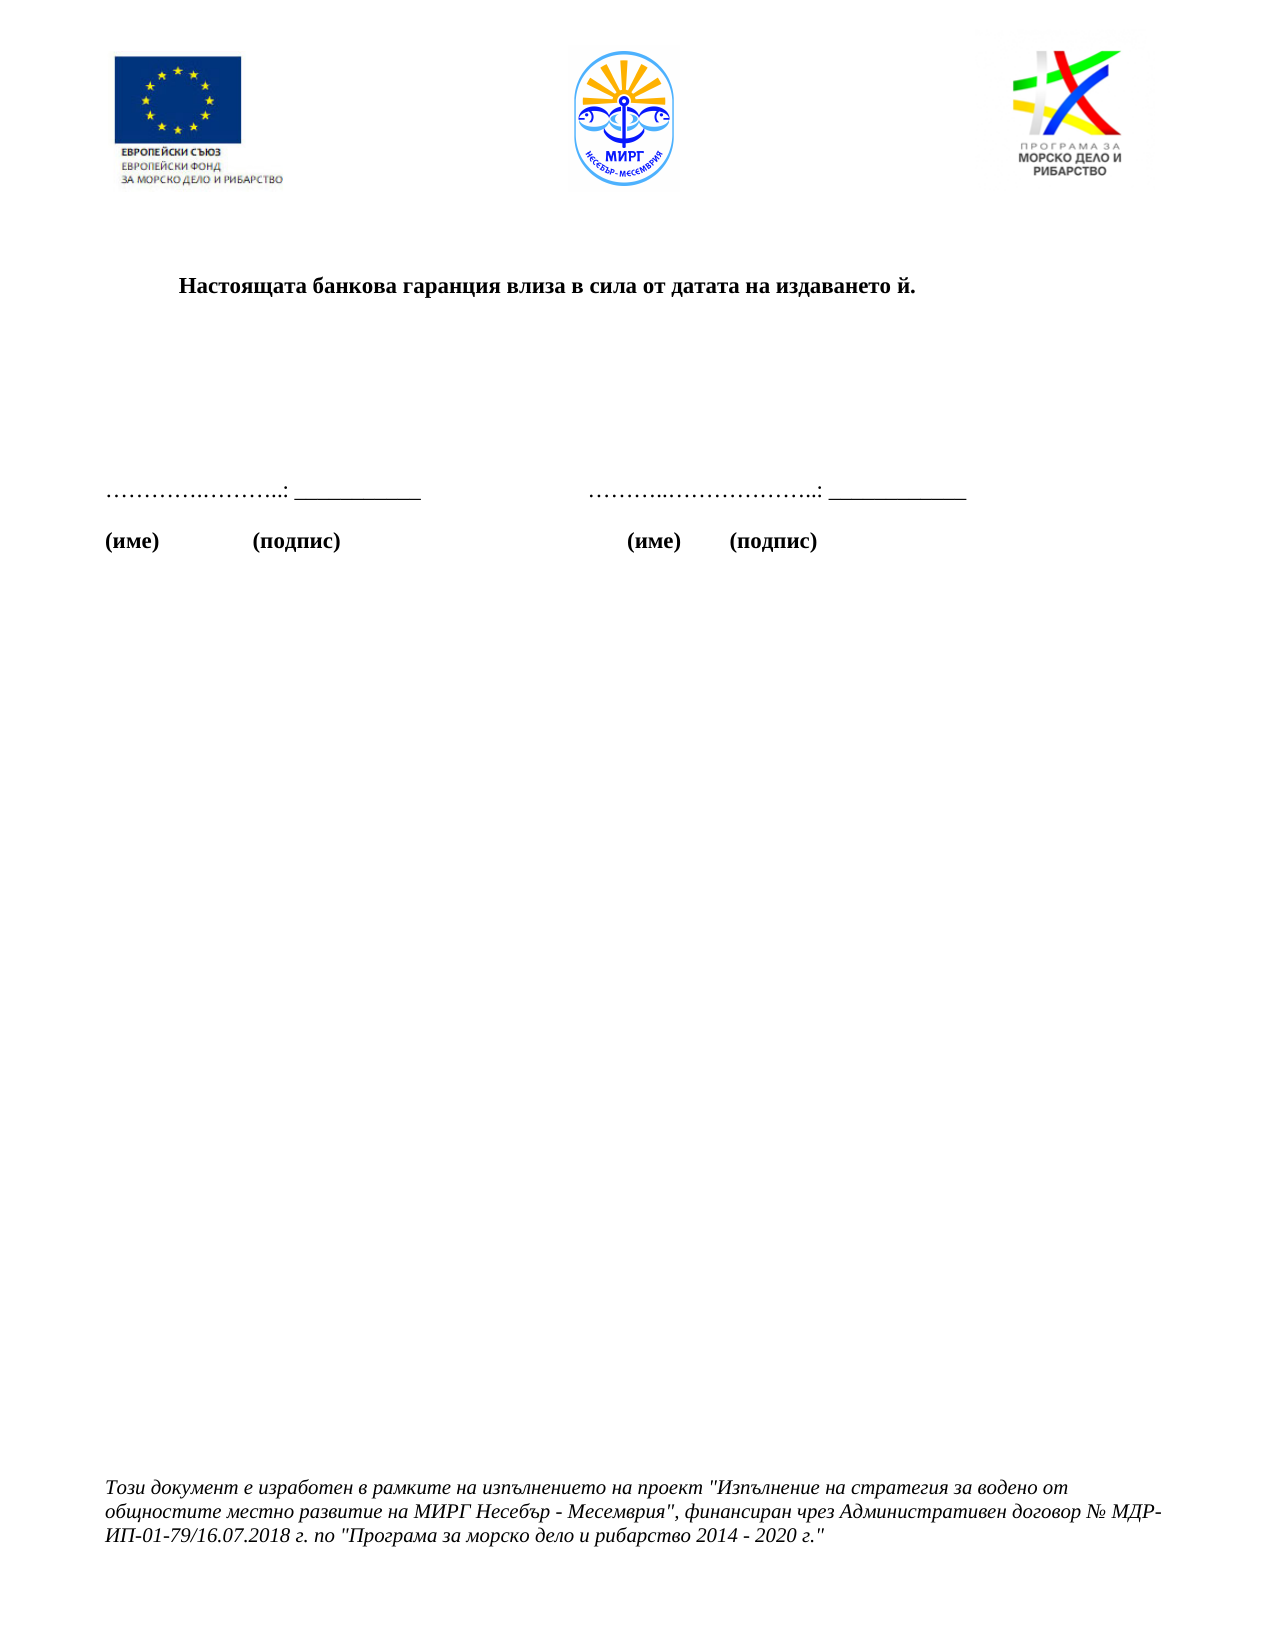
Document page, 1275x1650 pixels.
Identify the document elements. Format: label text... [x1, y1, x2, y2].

picture [975, 29, 1155, 192]
text (име) (подпис) (име) (подпис) [105, 527, 1181, 554]
text Настоящата банкова гаранция влиза в сила от датата на издаването й. [105, 272, 1181, 299]
text ………….………..: ___________ ………..………………..: ____________ [105, 476, 1181, 503]
picture [105, 51, 284, 192]
picture [567, 45, 681, 192]
